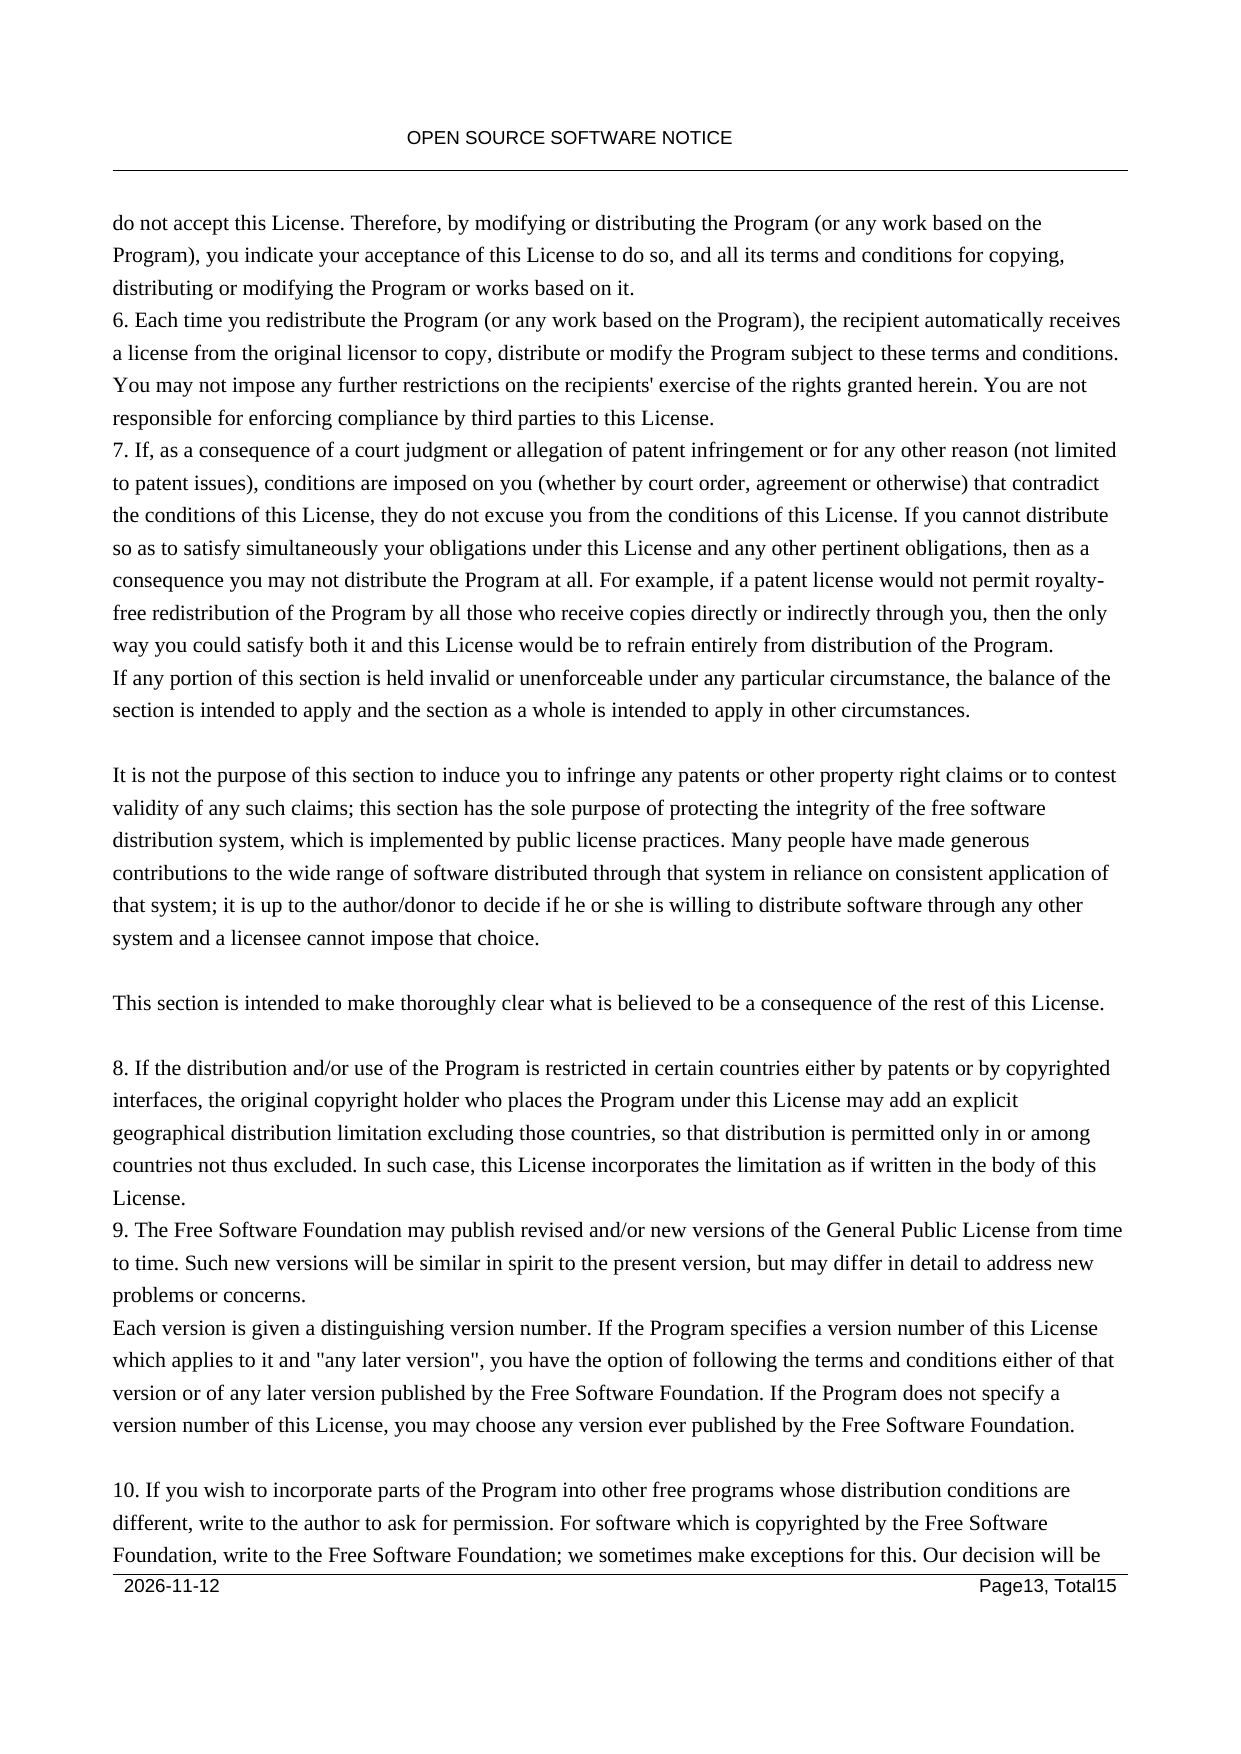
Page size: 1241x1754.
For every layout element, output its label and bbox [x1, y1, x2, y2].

text [112, 206, 1128, 1571]
